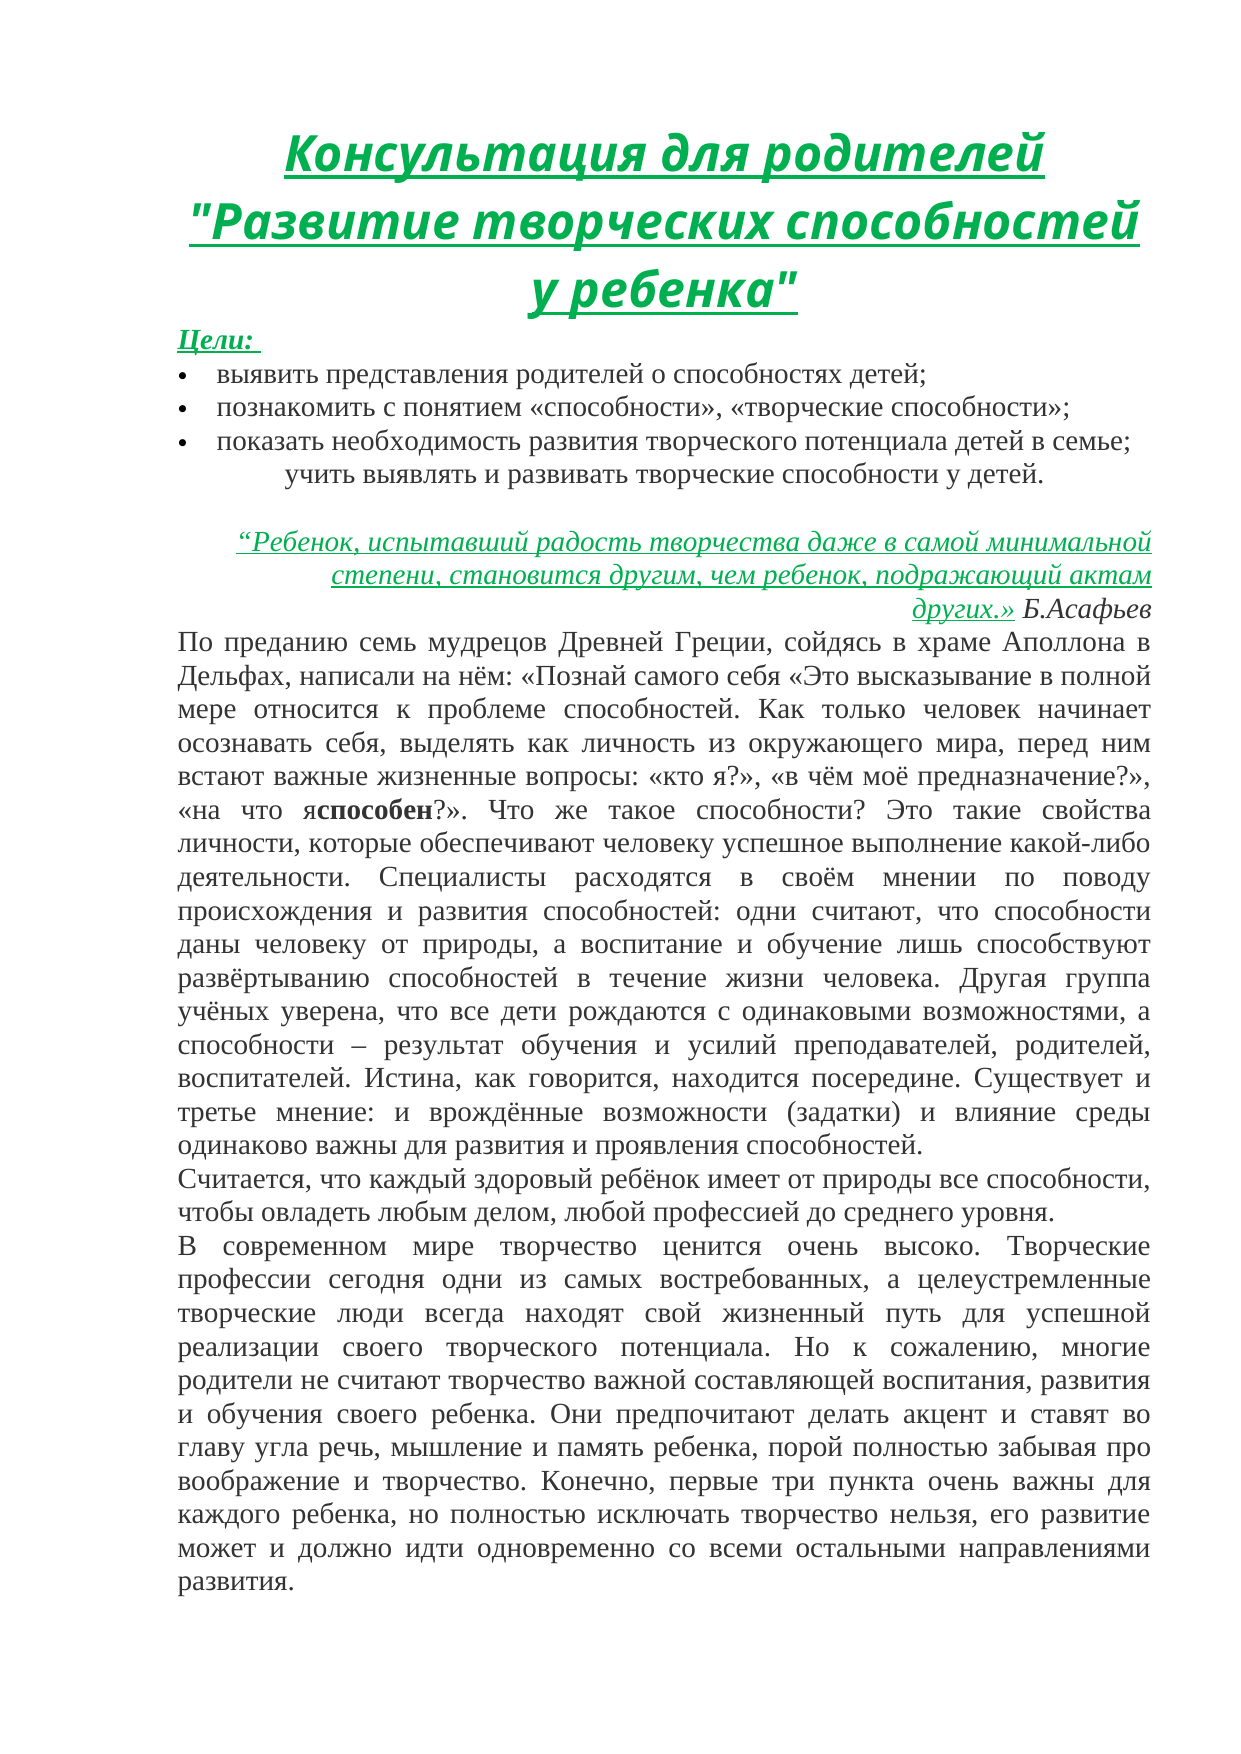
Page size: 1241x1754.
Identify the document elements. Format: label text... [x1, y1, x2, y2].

text Консультация для родителей "Развитие творческих способностей у ребенка" [177, 118, 1152, 322]
text “Ребенок, испытавший радость творчества даже в самой минимальной степени, становится другим, чем ребенок, подражающий актам других.» Б.Асафьев [177, 524, 1152, 624]
text Цели: [177, 322, 1152, 356]
list познакомить с понятием «способности», «творческие способности»; [179, 389, 1152, 423]
text Считается, что каждый здоровый ребёнок имеет от природы все способности, чтобы овладеть любым делом, любой профессией до среднего уровня. [177, 1161, 1152, 1228]
text По преданию семь мудрецов Древней Греции, сойдясь в храме Аполлона в Дельфах, написали на нём: «Познай самого себя «Это высказывание в полной мере относится к проблеме способностей. Как только человек начинает осознавать себя, выделять как личность из окружающего мира, перед ним встают важные жизненные вопросы: «кто я?», «в чём моё предназначение?», «на что яспособен?». Что же такое способности? Это такие свойства личности, которые обеспечивают человеку успешное выполнение какой-либо деятельности. Специалисты расходятся в своём мнении по поводу происхождения и развития способностей: одни считают, что способности даны человеку от природы, а воспитание и обучение лишь способствуют развёртыванию способностей в течение жизни человека. Другая группа учёных уверена, что все дети рождаются с одинаковыми возможностями, а способности – результат обучения и усилий преподавателей, родителей, воспитателей. Истина, как говорится, находится посередине. Существует и третье мнение: и врождённые возможности (задатки) и влияние среды одинаково важны для развития и проявления способностей. [177, 624, 1152, 1161]
text В современном мире творчество ценится очень высоко. Творческие профессии сегодня одни из самых востребованных, а целеустремленные творческие люди всегда находят свой жизненный путь для успешной реализации своего творческого потенциала. Но к сожалению, многие родители не считают творчество важной составляющей воспитания, развития и обучения своего ребенка. Они предпочитают делать акцент и ставят во главу угла речь, мышление и память ребенка, порой полностью забывая про воображение и творчество. Конечно, первые три пункта очень важны для каждого ребенка, но полностью исключать творчество нельзя, его развитие может и должно идти одновременно со всеми остальными направлениями развития. [177, 1228, 1152, 1597]
text учить выявлять и развивать творческие способности у детей. [177, 457, 1152, 490]
list выявить представления родителей о способностях детей; [179, 356, 1152, 389]
list показать необходимость развития творческого потенциала детей в семье; [179, 423, 1152, 457]
